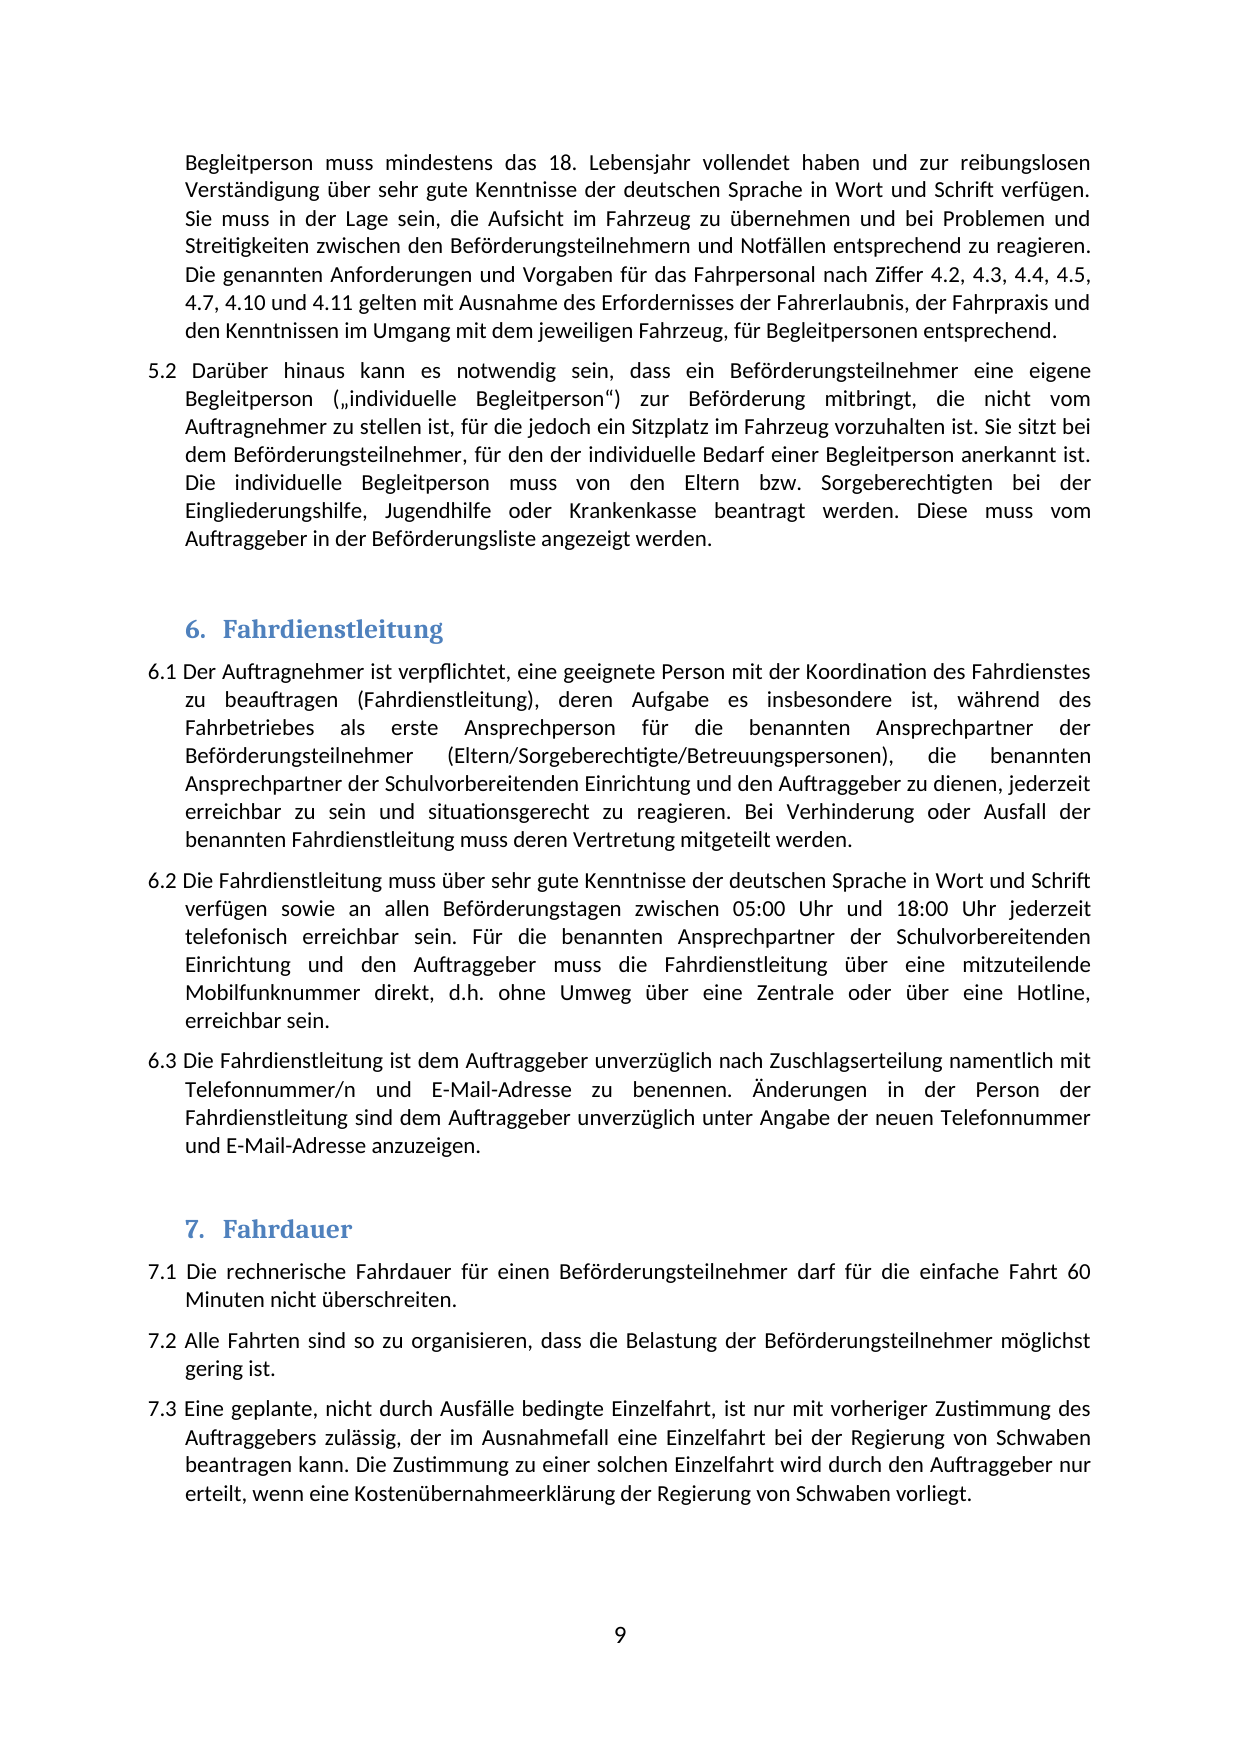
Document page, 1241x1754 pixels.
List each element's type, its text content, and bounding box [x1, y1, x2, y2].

text 6.1 Der Auftragnehmer ist verpflichtet, eine geeignete Person mit der Koordination des Fahrdienstes zu beauftragen (Fahrdienstleitung), deren Aufgabe es insbesondere ist, während des Fahrbetriebes als erste Ansprechperson für die benannten Ansprechpartner der Beförderungsteilnehmer (Eltern/Sorgeberechtigte/Betreuungspersonen), die benannten Ansprechpartner der Schulvorbereitenden Einrichtung und den Auftraggeber zu dienen, jederzeit erreichbar zu sein und situationsgerecht zu reagieren. Bei Verhinderung oder Ausfall der benannten Fahrdienstleitung muss deren Vertretung mitgeteilt werden. [148, 657, 1093, 853]
subtitle Fahrdauer [185, 1214, 1093, 1245]
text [148, 148, 1093, 344]
subtitle Fahrdienstleitung [185, 614, 1093, 645]
text 5.2 Darüber hinaus kann es notwendig sein, dass ein Beförderungsteilnehmer eine eigene Begleitperson („individuelle Begleitperson“) zur Beförderung mitbringt, die nicht vom Auftragnehmer zu stellen ist, für die jedoch ein Sitzplatz im Fahrzeug vorzuhalten ist. Sie sitzt bei dem Beförderungsteilnehmer, für den der individuelle Bedarf einer Begleitperson anerkannt ist. Die individuelle Begleitperson muss von den Eltern bzw. Sorgeberechtigten bei der Eingliederungshilfe, Jugendhilfe oder Krankenkasse beantragt werden. Diese muss vom Auftraggeber in der Beförderungsliste angezeigt werden. [148, 356, 1093, 552]
text 7.1 Die rechnerische Fahrdauer für einen Beförderungsteilnehmer darf für die einfache Fahrt 60 Minuten nicht überschreiten. [148, 1257, 1093, 1313]
text 6.3 Die Fahrdienstleitung ist dem Auftraggeber unverzüglich nach Zuschlagserteilung namentlich mit Telefonnummer/n und E-Mail-Adresse zu benennen. Änderungen in der Person der Fahrdienstleitung sind dem Auftraggeber unverzüglich unter Angabe der neuen Telefonnummer und E-Mail-Adresse anzuzeigen. [148, 1047, 1093, 1159]
text 7.3 Eine geplante, nicht durch Ausfälle bedingte Einzelfahrt, ist nur mit vorheriger Zustimmung des Auftraggebers zulässig, der im Ausnahmefall eine Einzelfahrt bei der Regierung von Schwaben beantragen kann. Die Zustimmung zu einer solchen Einzelfahrt wird durch den Auftraggeber nur erteilt, wenn eine Kostenübernahmeerklärung der Regierung von Schwaben vorliegt. [148, 1394, 1093, 1507]
text 7.2 Alle Fahrten sind so zu organisieren, dass die Belastung der Beförderungsteilnehmer möglichst gering ist. [148, 1326, 1093, 1382]
text 6.2 Die Fahrdienstleitung muss über sehr gute Kenntnisse der deutschen Sprache in Wort und Schrift verfügen sowie an allen Beförderungstagen zwischen 05:00 Uhr und 18:00 Uhr jederzeit telefonisch erreichbar sein. Für die benannten Ansprechpartner der Schulvorbereitenden Einrichtung und den Auftraggeber muss die Fahrdienstleitung über eine mitzuteilende Mobilfunknummer direkt, d.h. ohne Umweg über eine Zentrale oder über eine Hotline, erreichbar sein. [148, 866, 1093, 1034]
